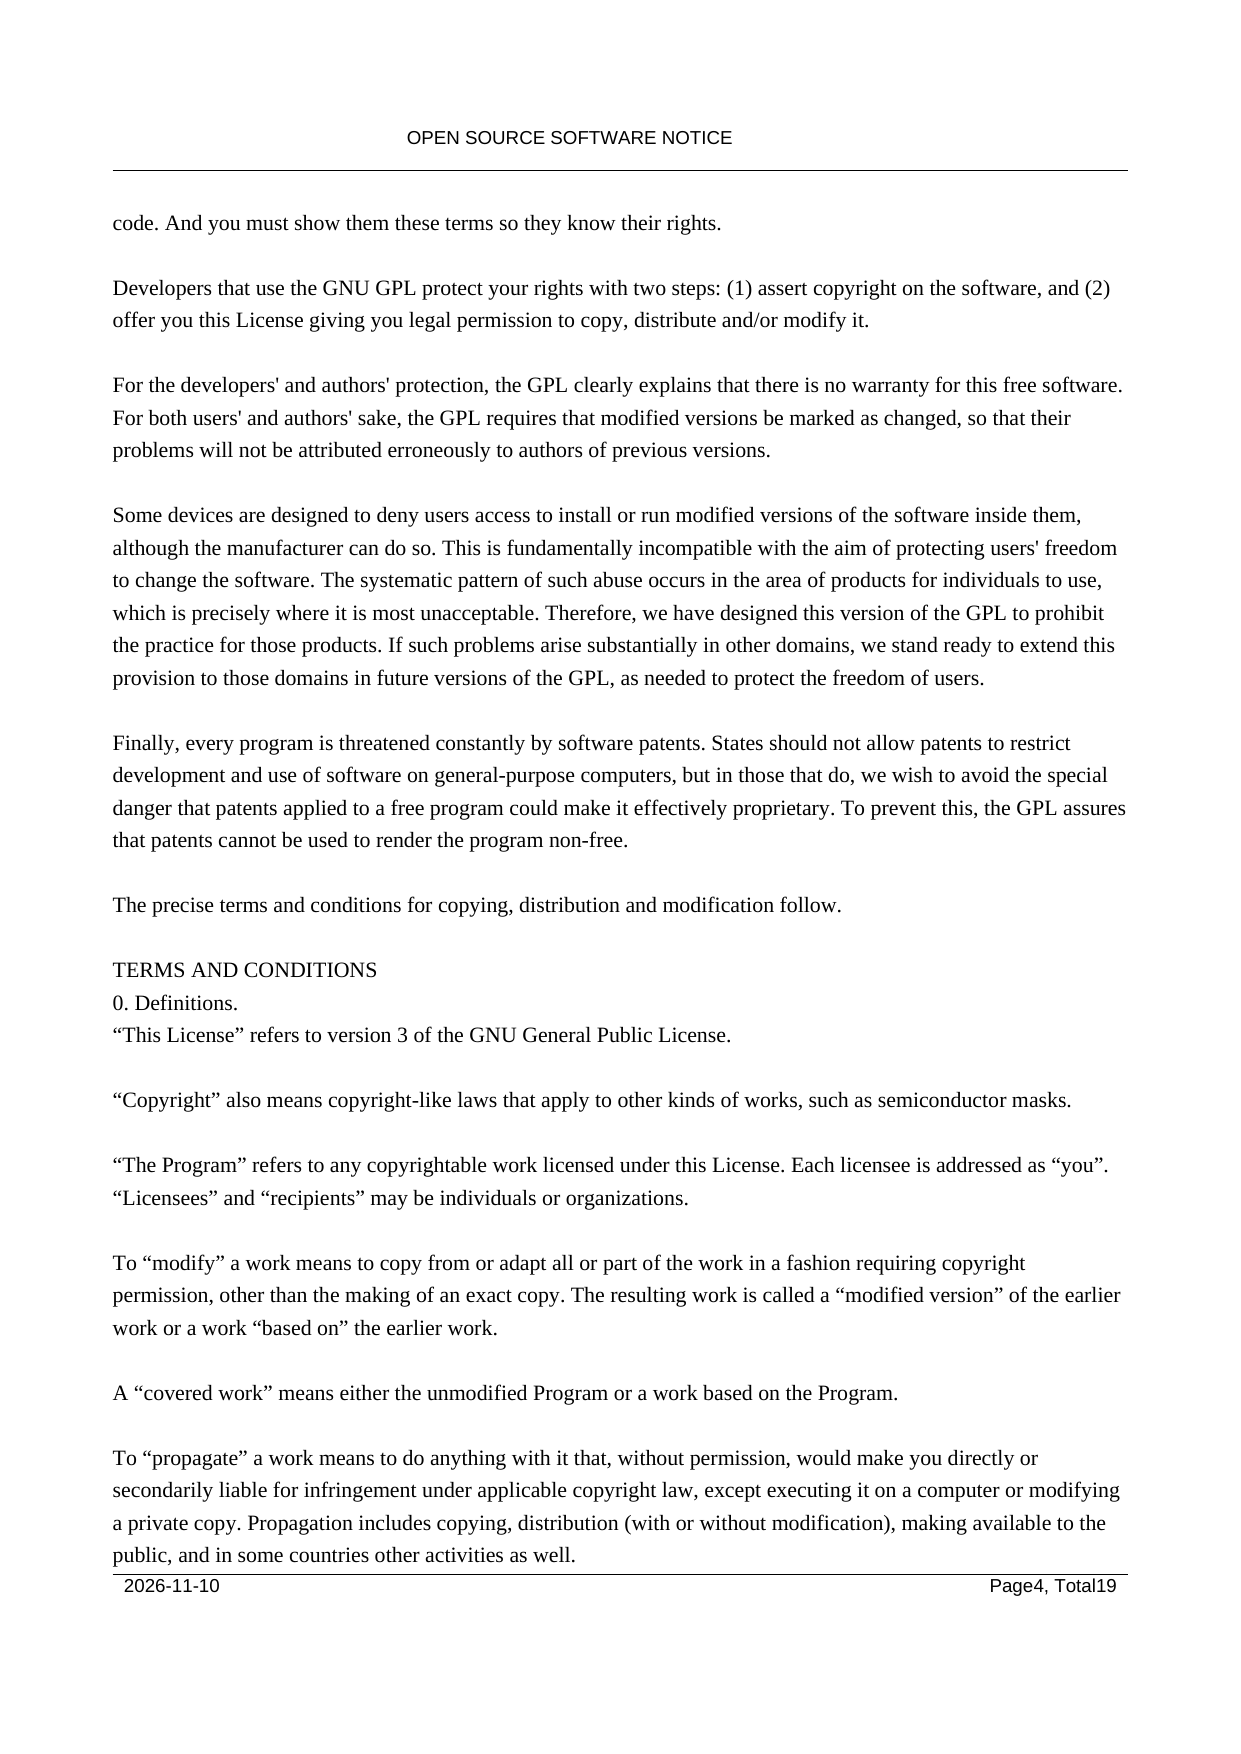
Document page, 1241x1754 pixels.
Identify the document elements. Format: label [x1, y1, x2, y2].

text [112, 206, 1128, 1571]
